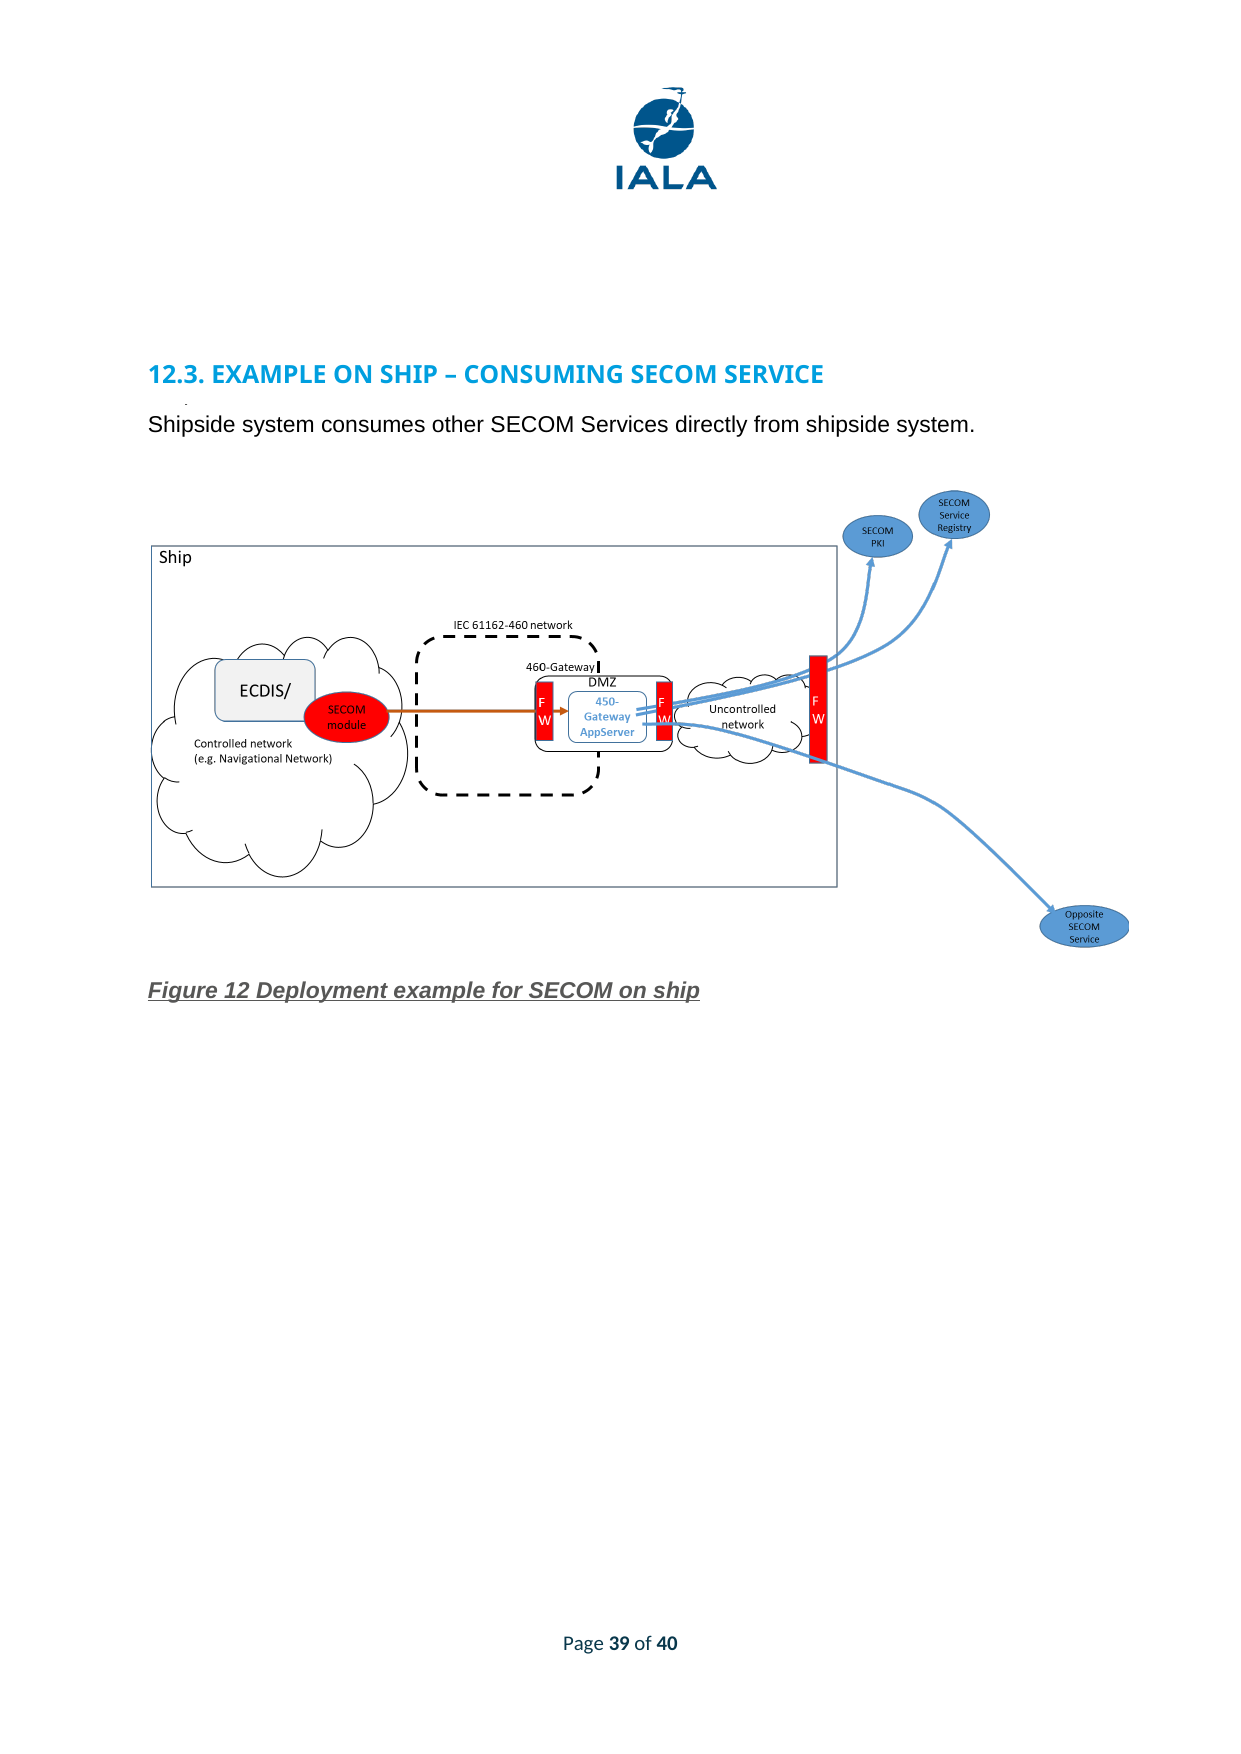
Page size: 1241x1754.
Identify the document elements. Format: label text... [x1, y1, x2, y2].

text Shipside system consumes other SECOM Services directly from shipside system. [148, 411, 1093, 438]
text Figure 12 Deployment example for SECOM on ship [148, 977, 1093, 1003]
picture [593, 75, 734, 212]
subtitle Example on Ship – Consuming SECOM Service [148, 356, 1093, 390]
picture [147, 490, 1129, 952]
